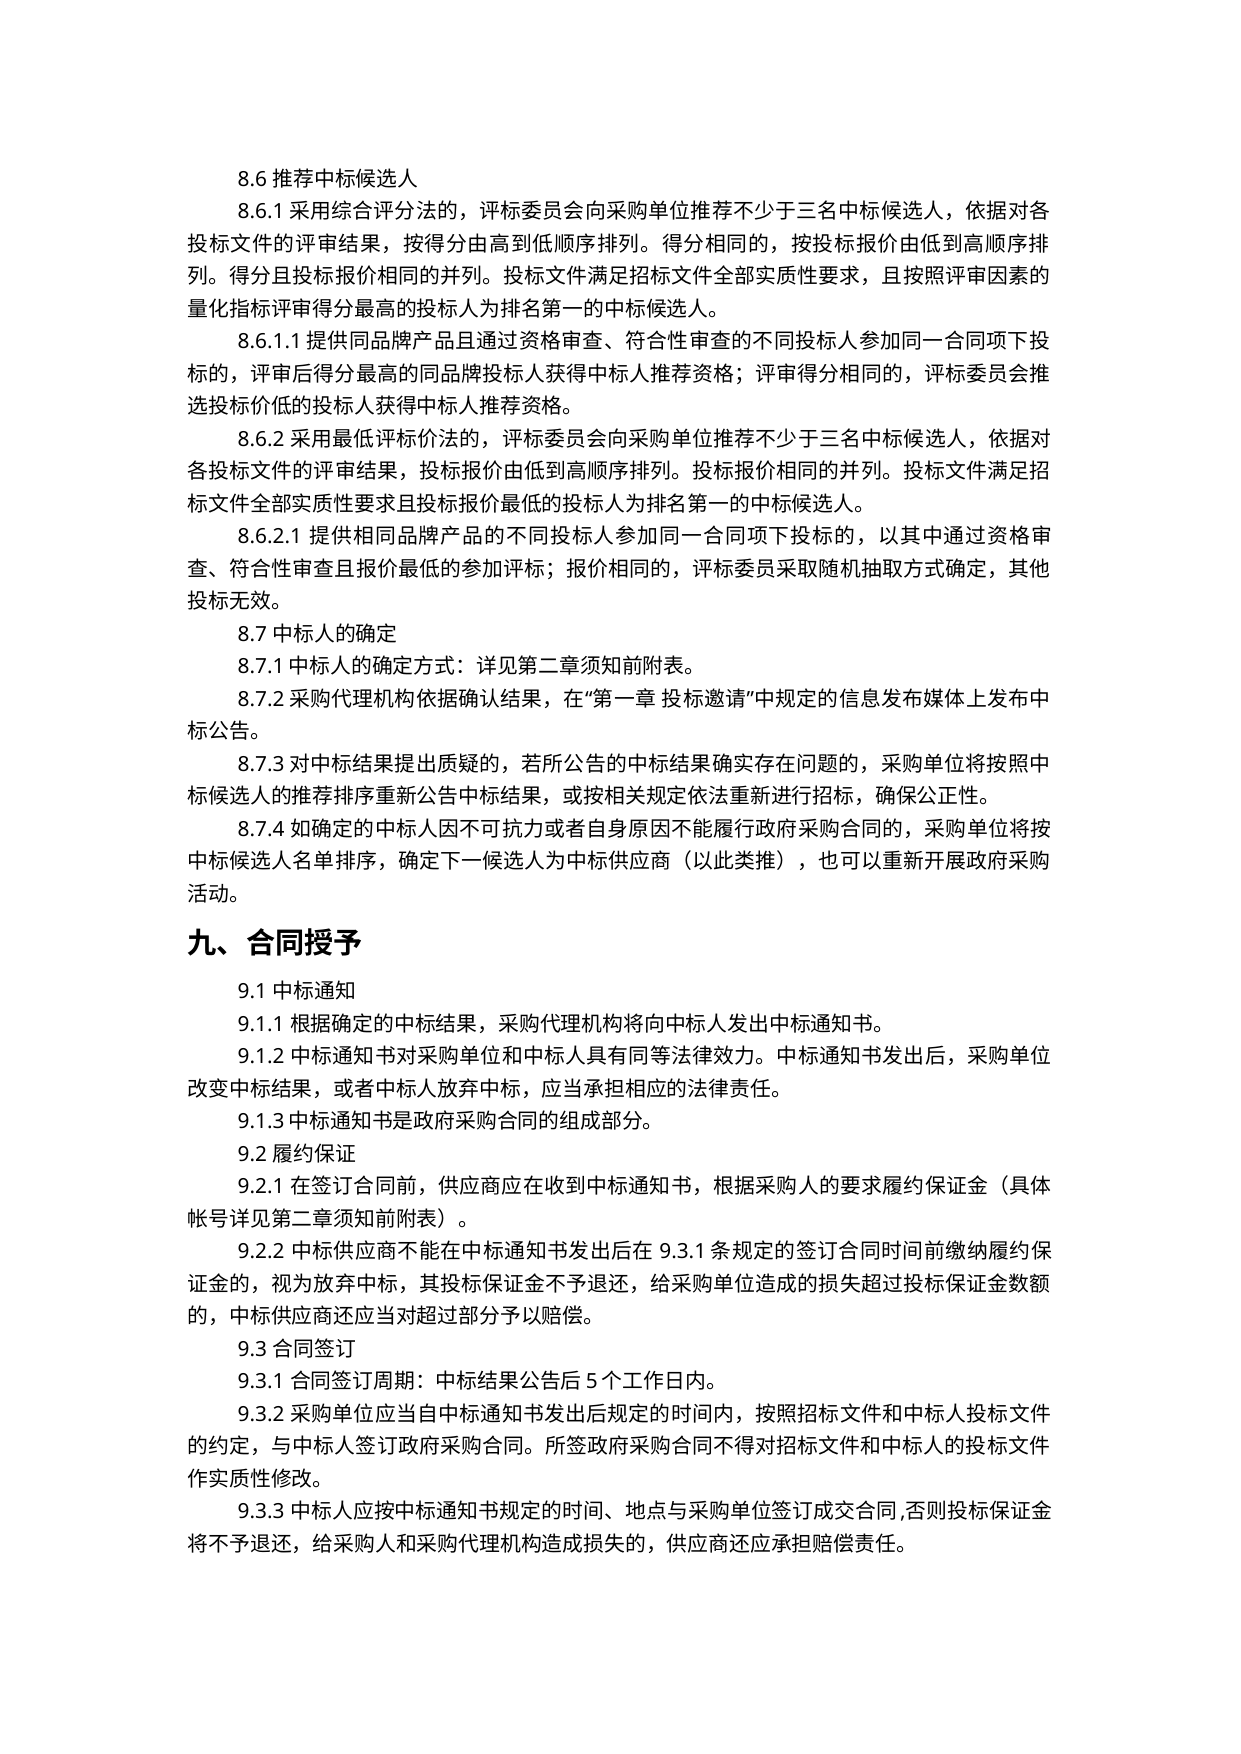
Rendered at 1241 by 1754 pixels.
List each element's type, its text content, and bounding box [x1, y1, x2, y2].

text 8.7.1中标人的确定方式：详见第二章须知前附表。 [187, 649, 1053, 682]
text 8.6.1.1提供同品牌产品且通过资格审查、符合性审查的不同投标人参加同一合同项下投标的，评审后得分最高的同品牌投标人获得中标人推荐资格；评审得分相同的，评标委员会推选投标价低的投标人获得中标人推荐资格。 [187, 324, 1053, 422]
text 9.2.2 中标供应商不能在中标通知书发出后在9.3.1条规定的签订合同时间前缴纳履约保证金的，视为放弃中标，其投标保证金不予退还，给采购单位造成的损失超过投标保证金数额的，中标供应商还应当对超过部分予以赔偿。 [187, 1234, 1053, 1332]
text 9.3.1 合同签订周期：中标结果公告后5个工作日内。 [187, 1364, 1053, 1397]
text 九、合同授予 [187, 909, 1053, 974]
text 9.2.1 在签订合同前，供应商应在收到中标通知书，根据采购人的要求履约保证金（具体帐号详见第二章须知前附表）。 [187, 1169, 1053, 1234]
text 9.1.1 根据确定的中标结果，采购代理机构将向中标人发出中标通知书。 [187, 1007, 1053, 1039]
text 8.6 推荐中标候选人 [187, 162, 1053, 194]
text 9.2 履约保证 [187, 1137, 1053, 1169]
text 9.1.2 中标通知书对采购单位和中标人具有同等法律效力。中标通知书发出后，采购单位改变中标结果，或者中标人放弃中标，应当承担相应的法律责任。 [187, 1039, 1053, 1104]
text 8.7.4 如确定的中标人因不可抗力或者自身原因不能履行政府采购合同的，采购单位将按中标候选人名单排序，确定下一候选人为中标供应商（以此类推），也可以重新开展政府采购活动。 [187, 812, 1053, 909]
text 8.6.2 采用最低评标价法的，评标委员会向采购单位推荐不少于三名中标候选人，依据对各投标文件的评审结果，投标报价由低到高顺序排列。投标报价相同的并列。投标文件满足招标文件全部实质性要求且投标报价最低的投标人为排名第一的中标候选人。 [187, 422, 1053, 519]
text 8.7.2采购代理机构依据确认结果，在“第一章 投标邀请”中规定的信息发布媒体上发布中标公告。 [187, 682, 1053, 747]
text 9.3.2 采购单位应当自中标通知书发出后规定的时间内，按照招标文件和中标人投标文件的约定，与中标人签订政府采购合同。所签政府采购合同不得对招标文件和中标人的投标文件作实质性修改。 [187, 1397, 1053, 1494]
text 8.6.2.1 提供相同品牌产品的不同投标人参加同一合同项下投标的，以其中通过资格审查、符合性审查且报价最低的参加评标；报价相同的，评标委员采取随机抽取方式确定，其他投标无效。 [187, 519, 1053, 617]
text 9.3.3 中标人应按中标通知书规定的时间、地点与采购单位签订成交合同,否则投标保证金将不予退还，给采购人和采购代理机构造成损失的，供应商还应承担赔偿责任。 [187, 1494, 1053, 1559]
text 8.7.3对中标结果提出质疑的，若所公告的中标结果确实存在问题的，采购单位将按照中标候选人的推荐排序重新公告中标结果，或按相关规定依法重新进行招标，确保公正性。 [187, 747, 1053, 812]
text 8.7 中标人的确定 [187, 617, 1053, 649]
text 9.1.3中标通知书是政府采购合同的组成部分。 [187, 1104, 1053, 1137]
text 8.6.1采用综合评分法的，评标委员会向采购单位推荐不少于三名中标候选人，依据对各投标文件的评审结果，按得分由高到低顺序排列。得分相同的，按投标报价由低到高顺序排列。得分且投标报价相同的并列。投标文件满足招标文件全部实质性要求，且按照评审因素的量化指标评审得分最高的投标人为排名第一的中标候选人。 [187, 194, 1053, 324]
text 9.1 中标通知 [187, 974, 1053, 1007]
text 9.3 合同签订 [187, 1332, 1053, 1364]
